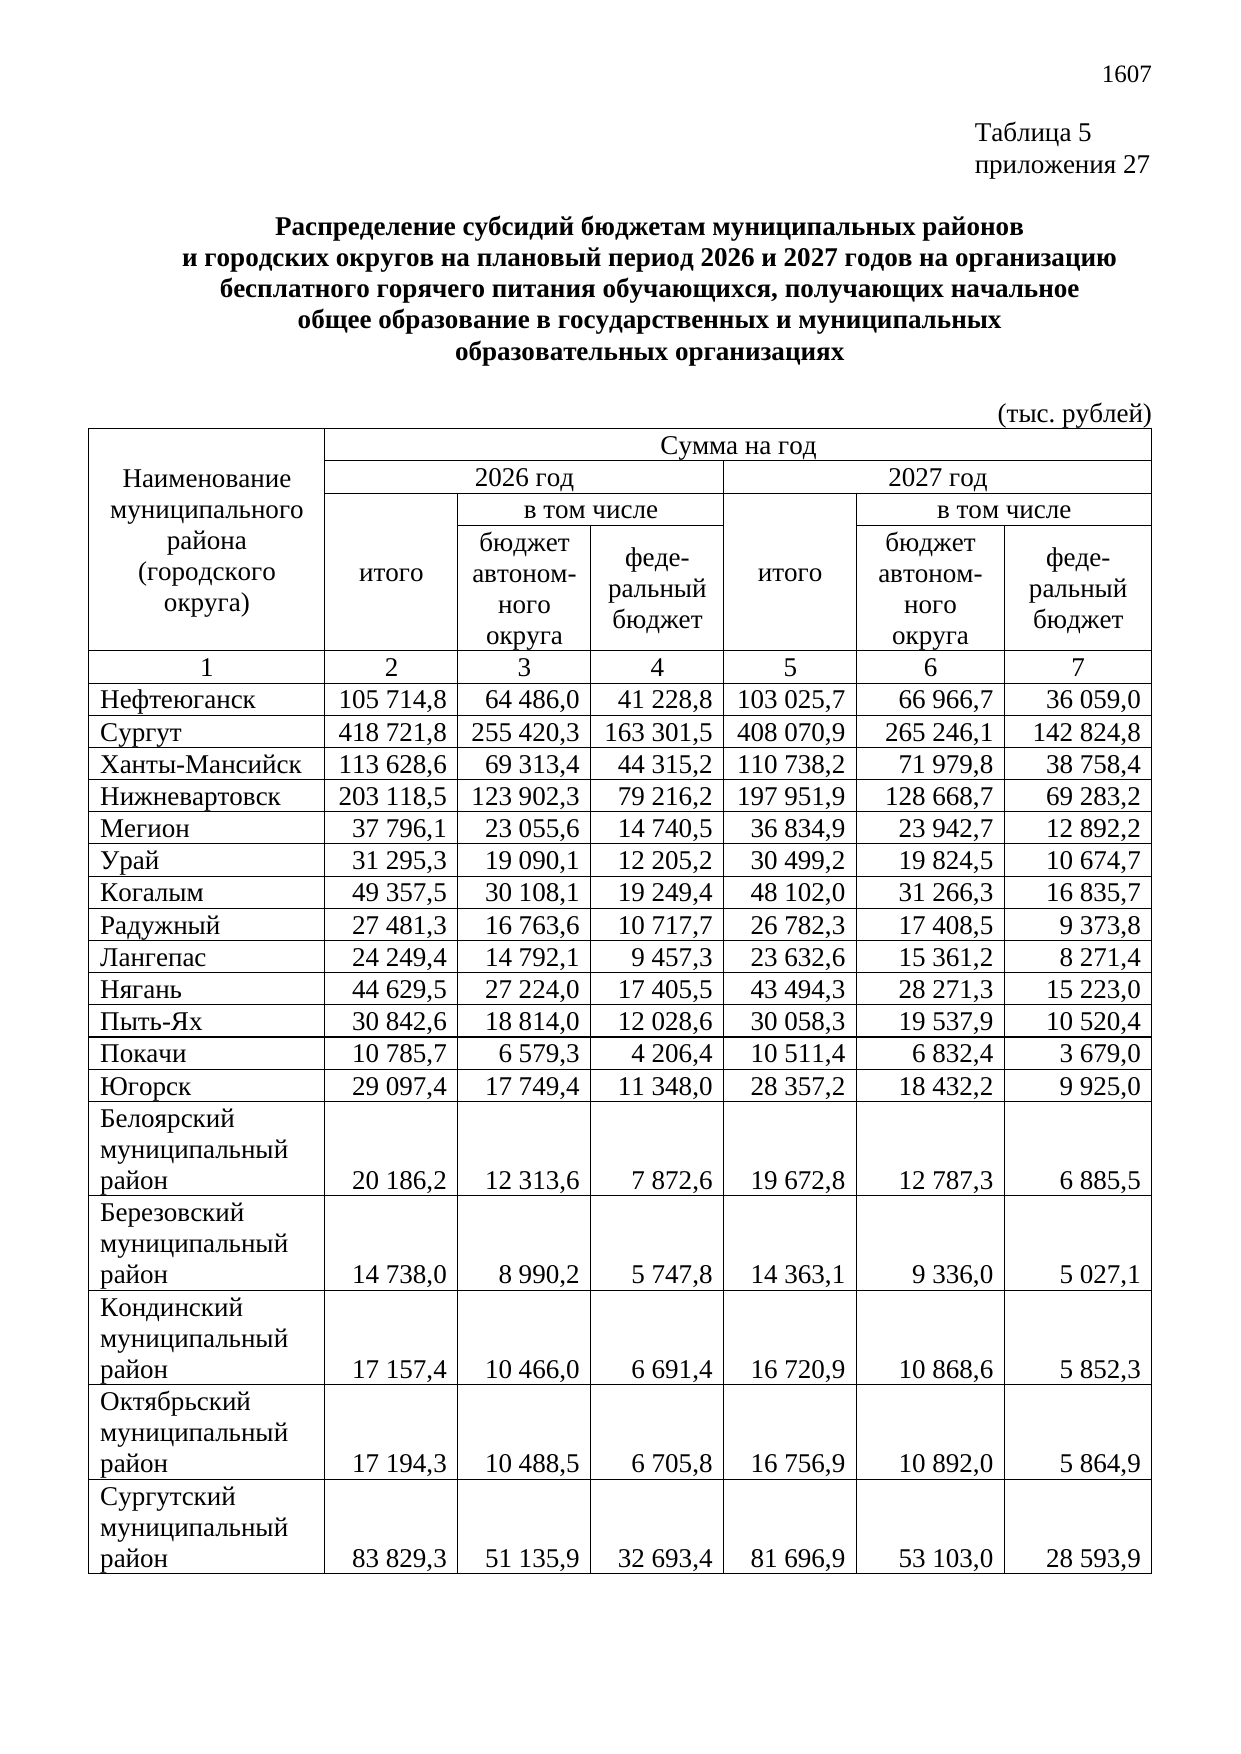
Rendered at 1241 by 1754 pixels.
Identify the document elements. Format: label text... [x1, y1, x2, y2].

table_cell 28 357,2 [724, 1070, 856, 1101]
table_cell 7 [1005, 651, 1151, 682]
table_cell 28 271,3 [857, 973, 1004, 1004]
table_cell 30 499,2 [724, 844, 856, 876]
table_cell 17 749,4 [458, 1070, 590, 1101]
table_cell 38 758,4 [1005, 748, 1151, 779]
table_cell 44 629,5 [325, 973, 457, 1004]
table_cell Октябрьский муниципальный район [89, 1385, 324, 1479]
table_cell 16 763,6 [458, 909, 590, 940]
table_cell 48 102,0 [724, 877, 856, 908]
table_cell 15 223,0 [1005, 973, 1151, 1004]
table_cell 5 747,8 [591, 1196, 723, 1290]
table_cell в том числе [857, 494, 1151, 524]
table_cell 26 782,3 [724, 909, 856, 940]
table_cell Кондинский муниципальный район [89, 1291, 324, 1384]
table_cell Ханты-Мансийск [89, 748, 324, 779]
table_cell Лангепас [89, 941, 324, 972]
table_cell 12 205,2 [591, 844, 723, 876]
table_cell Пыть-Ях [89, 1005, 324, 1036]
table_cell в том числе [458, 494, 723, 524]
table_cell 123 902,3 [458, 780, 590, 811]
table_cell 113 628,6 [325, 748, 457, 779]
table_cell 27 224,0 [458, 973, 590, 1004]
table_cell 8 271,4 [1005, 941, 1151, 972]
table_cell Нефтеюганск [89, 684, 324, 714]
table_cell 105 714,8 [325, 684, 457, 714]
table_cell 18 814,0 [458, 1005, 590, 1036]
table_cell 23 055,6 [458, 812, 590, 843]
text Таблица 5 [974, 117, 1152, 148]
table_cell 103 025,7 [724, 684, 856, 714]
table_cell 19 824,5 [857, 844, 1004, 876]
table_cell 36 059,0 [1005, 684, 1151, 714]
table_cell 163 301,5 [591, 716, 723, 747]
table_cell 64 486,0 [458, 684, 590, 714]
table_cell 110 738,2 [724, 748, 856, 779]
table_cell 10 520,4 [1005, 1005, 1151, 1036]
table_cell 10 868,6 [857, 1291, 1004, 1384]
table_cell 23 942,7 [857, 812, 1004, 843]
table_cell 20 186,2 [325, 1102, 457, 1195]
table_cell 9 336,0 [857, 1196, 1004, 1290]
table_cell 36 834,9 [724, 812, 856, 843]
table_cell 17 408,5 [857, 909, 1004, 940]
table_cell 6 885,5 [1005, 1102, 1151, 1195]
table_cell 17 194,3 [325, 1385, 457, 1479]
table_cell 5 864,9 [1005, 1385, 1151, 1479]
table_cell 30 842,6 [325, 1005, 457, 1036]
table_cell 19 672,8 [724, 1102, 856, 1195]
table_cell 6 [857, 651, 1004, 682]
table_cell Когалым [89, 877, 324, 908]
table_cell 18 432,2 [857, 1070, 1004, 1101]
table_cell 2027 год [724, 461, 1151, 492]
table_cell 9 457,3 [591, 941, 723, 972]
table_cell 4 206,4 [591, 1038, 723, 1069]
table_cell 79 216,2 [591, 780, 723, 811]
table_cell 30 108,1 [458, 877, 590, 908]
table_cell 197 951,9 [724, 780, 856, 811]
table_cell 66 966,7 [857, 684, 1004, 714]
table_cell 203 118,5 [325, 780, 457, 811]
table_cell бюджет автоном-ного округа [857, 526, 1004, 650]
table_cell 81 696,9 [724, 1480, 856, 1573]
table_cell 28 593,9 [1005, 1480, 1151, 1573]
table_cell 30 058,3 [724, 1005, 856, 1036]
table_cell 10 466,0 [458, 1291, 590, 1384]
table_cell 19 249,4 [591, 877, 723, 908]
table_cell 51 135,9 [458, 1480, 590, 1573]
table_cell 32 693,4 [591, 1480, 723, 1573]
table_cell 5 [724, 651, 856, 682]
table_cell итого [325, 494, 457, 650]
text Распределение субсидий бюджетам муниципальных районов [148, 210, 1152, 241]
table_cell 19 537,9 [857, 1005, 1004, 1036]
table_cell Мегион [89, 812, 324, 843]
table_cell 408 070,9 [724, 716, 856, 747]
table_cell 11 348,0 [591, 1070, 723, 1101]
table_cell 6 691,4 [591, 1291, 723, 1384]
table_cell 418 721,8 [325, 716, 457, 747]
table_cell 41 228,8 [591, 684, 723, 714]
table_cell Сургутский муниципальный район [89, 1480, 324, 1573]
table_cell 44 315,2 [591, 748, 723, 779]
text (тыс. рублей) [148, 397, 1152, 428]
table_cell 15 361,2 [857, 941, 1004, 972]
table_cell 3 [458, 651, 590, 682]
table_cell 24 249,4 [325, 941, 457, 972]
table_cell 8 990,2 [458, 1196, 590, 1290]
table_cell 7 872,6 [591, 1102, 723, 1195]
table_cell 265 246,1 [857, 716, 1004, 747]
table_cell 12 892,2 [1005, 812, 1151, 843]
table_cell 69 283,2 [1005, 780, 1151, 811]
table_cell 10 511,4 [724, 1038, 856, 1069]
table_cell 37 796,1 [325, 812, 457, 843]
table_cell 9 373,8 [1005, 909, 1151, 940]
table_cell 71 979,8 [857, 748, 1004, 779]
table_cell 10 717,7 [591, 909, 723, 940]
table_cell 29 097,4 [325, 1070, 457, 1101]
text образовательных организациях [148, 334, 1152, 366]
table_cell 2 [325, 651, 457, 682]
table_cell 4 [591, 651, 723, 682]
table_cell 6 579,3 [458, 1038, 590, 1069]
table_cell 43 494,3 [724, 973, 856, 1004]
table_cell Югорск [89, 1070, 324, 1101]
table_cell 14 740,5 [591, 812, 723, 843]
table_cell 16 720,9 [724, 1291, 856, 1384]
table_cell феде-ральный бюджет [1005, 526, 1151, 650]
table_cell 83 829,3 [325, 1480, 457, 1573]
table_cell 5 852,3 [1005, 1291, 1151, 1384]
table_cell 69 313,4 [458, 748, 590, 779]
table_cell 12 787,3 [857, 1102, 1004, 1195]
table_cell 19 090,1 [458, 844, 590, 876]
table_cell 255 420,3 [458, 716, 590, 747]
table_cell 17 157,4 [325, 1291, 457, 1384]
table_header Сумма на год [325, 429, 1151, 460]
table_cell Сургут [89, 716, 324, 747]
table_cell 142 824,8 [1005, 716, 1151, 747]
text и городских округов на плановый период 2026 и 2027 годов на организацию бесплатного горячего питания обучающихся, получающих начальное [148, 241, 1152, 303]
table_cell Нижневартовск [89, 780, 324, 811]
table_cell Покачи [89, 1038, 324, 1069]
table_cell 1 [89, 651, 324, 682]
table_cell 16 835,7 [1005, 877, 1151, 908]
table_cell 6 705,8 [591, 1385, 723, 1479]
table_cell бюджет автоном-ного округа [458, 526, 590, 650]
table_cell 10 674,7 [1005, 844, 1151, 876]
table_cell 14 363,1 [724, 1196, 856, 1290]
table_cell 2026 год [325, 461, 723, 492]
table_cell 53 103,0 [857, 1480, 1004, 1573]
table_cell Урай [89, 844, 324, 876]
table_cell итого [724, 494, 856, 650]
table_cell 10 785,7 [325, 1038, 457, 1069]
table_header Наименование муниципального района (городского округа) [89, 429, 324, 650]
table_cell 31 295,3 [325, 844, 457, 876]
table_cell Радужный [89, 909, 324, 940]
table_cell 27 481,3 [325, 909, 457, 940]
text приложения 27 [974, 148, 1152, 179]
table_cell 23 632,6 [724, 941, 856, 972]
table_cell 10 892,0 [857, 1385, 1004, 1479]
table_cell 12 028,6 [591, 1005, 723, 1036]
table_cell 5 027,1 [1005, 1196, 1151, 1290]
text общее образование в государственных и муниципальных [148, 303, 1152, 334]
table_cell 6 832,4 [857, 1038, 1004, 1069]
table_cell 12 313,6 [458, 1102, 590, 1195]
table_cell 31 266,3 [857, 877, 1004, 908]
table_cell 14 792,1 [458, 941, 590, 972]
table_cell 3 679,0 [1005, 1038, 1151, 1069]
table_cell 17 405,5 [591, 973, 723, 1004]
table_cell 49 357,5 [325, 877, 457, 908]
table_cell 128 668,7 [857, 780, 1004, 811]
table_cell 10 488,5 [458, 1385, 590, 1479]
table_cell Белоярский муниципальный район [89, 1102, 324, 1195]
table_cell феде-ральный бюджет [591, 526, 723, 650]
table_cell 14 738,0 [325, 1196, 457, 1290]
table_cell 9 925,0 [1005, 1070, 1151, 1101]
table_cell Нягань [89, 973, 324, 1004]
table_cell 16 756,9 [724, 1385, 856, 1479]
table_cell Березовский муниципальный район [89, 1196, 324, 1290]
